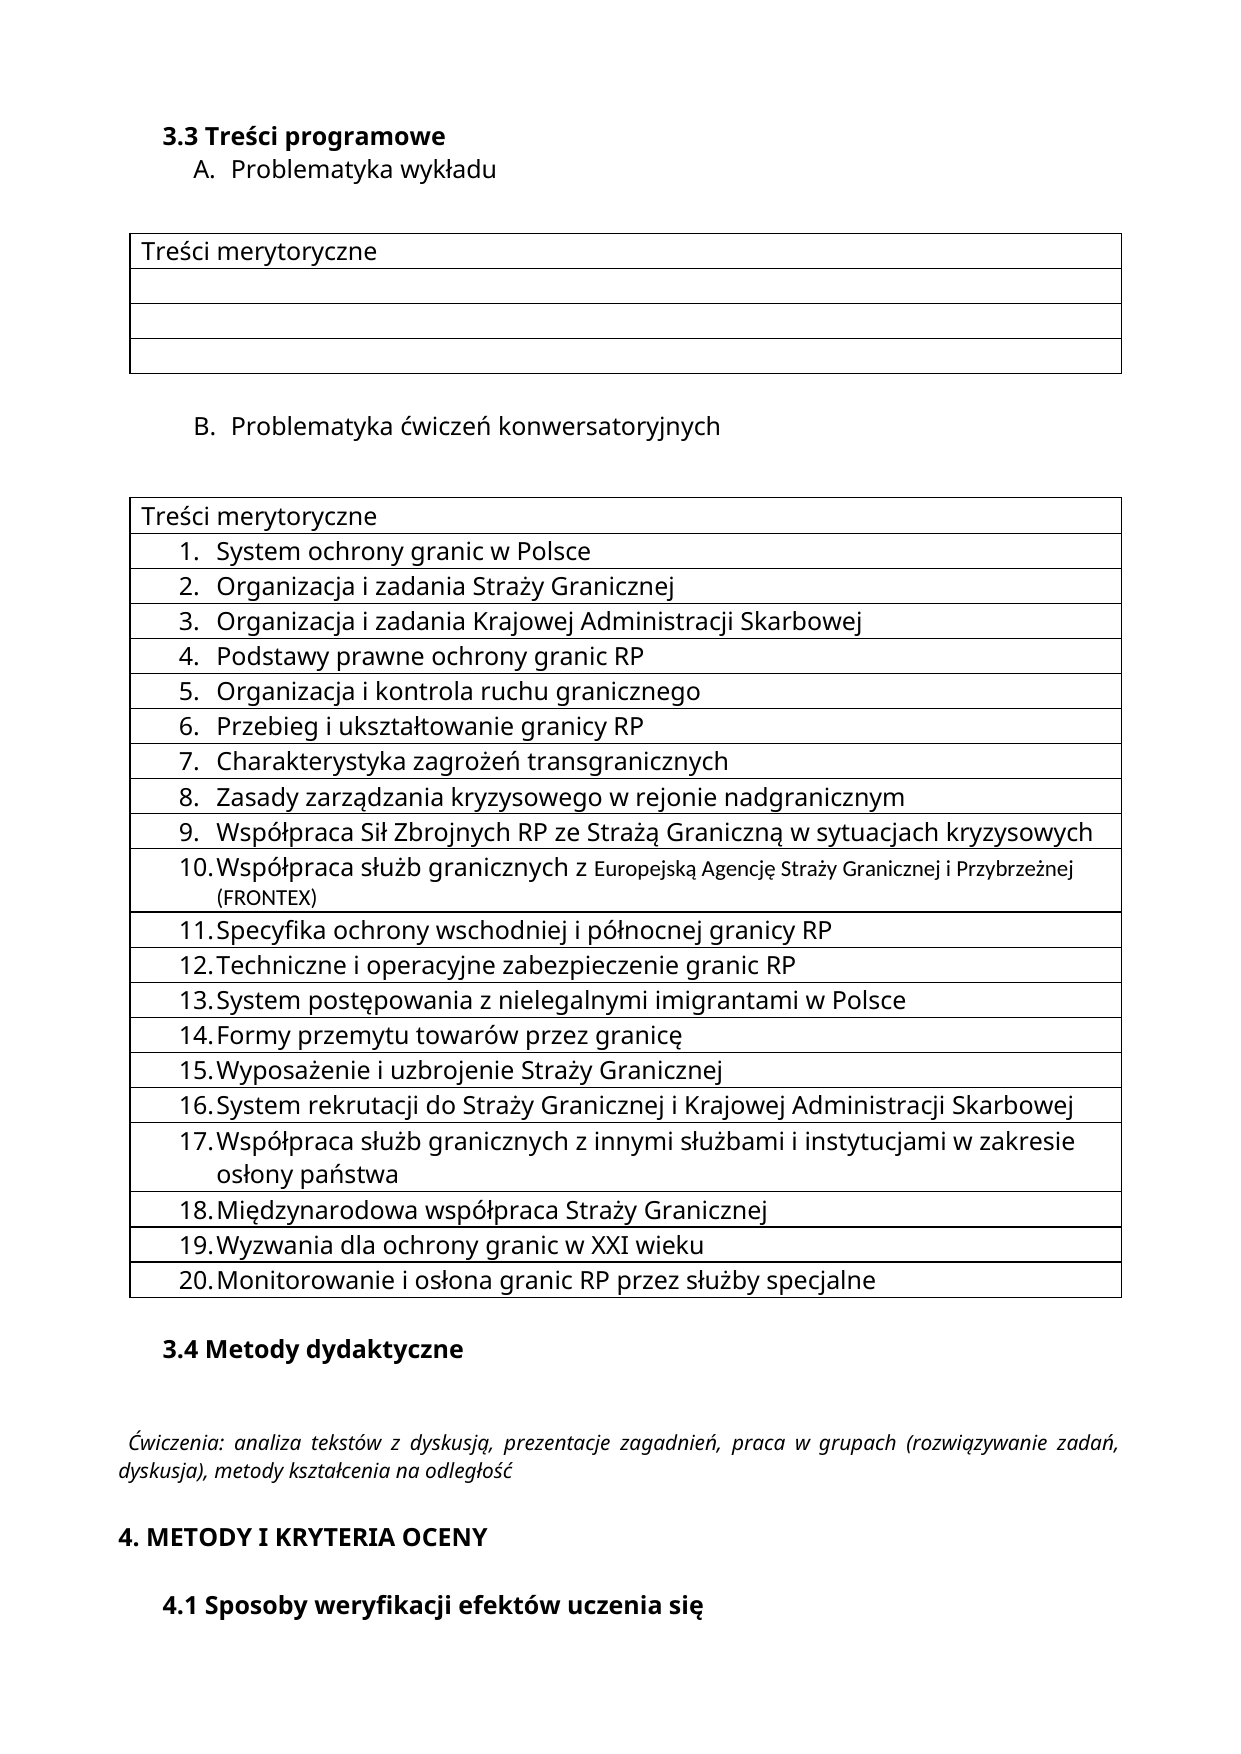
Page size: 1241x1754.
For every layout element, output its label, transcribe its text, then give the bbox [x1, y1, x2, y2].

text Ćwiczenia: analiza tekstów z dyskusją, prezentacje zagadnień, praca w grupach (rozwiązywanie zadań, dyskusja), metody kształcenia na odległość [118, 1428, 1122, 1485]
list 3.3 Treści programowe [162, 118, 1122, 152]
list Problematyka wykładu [193, 152, 1122, 186]
table_cell [131, 304, 1121, 338]
text 3.4 Metody dydaktyczne [162, 1332, 1122, 1366]
table_cell Organizacja i kontrola ruchu granicznego [131, 674, 1121, 708]
table_header Treści merytoryczne [131, 498, 1121, 532]
table_cell Organizacja i zadania Krajowej Administracji Skarbowej [131, 604, 1121, 638]
table_cell Podstawy prawne ochrony granic RP [131, 639, 1121, 673]
table_cell Monitorowanie i osłona granic RP przez służby specjalne [131, 1263, 1121, 1297]
table_cell Przebieg i ukształtowanie granicy RP [131, 709, 1121, 743]
table_cell Współpraca Sił Zbrojnych RP ze Strażą Graniczną w sytuacjach kryzysowych [131, 814, 1121, 848]
table_cell Specyfika ochrony wschodniej i północnej granicy RP [131, 913, 1121, 947]
table_cell System ochrony granic w Polsce [131, 534, 1121, 567]
table_cell Wyzwania dla ochrony granic w XXI wieku [131, 1228, 1121, 1261]
table_cell Współpraca służb granicznych z Europejską Agencję Straży Granicznej i Przybrzeżnej (FRONTEX) [131, 849, 1121, 911]
table_header Treści merytoryczne [131, 234, 1121, 268]
text 4. METODY I KRYTERIA OCENY [118, 1519, 1122, 1553]
table_cell Formy przemytu towarów przez granicę [131, 1018, 1121, 1052]
table_cell Techniczne i operacyjne zabezpieczenie granic RP [131, 948, 1121, 982]
table_cell System postępowania z nielegalnymi imigrantami w Polsce [131, 983, 1121, 1017]
text 4.1 Sposoby weryfikacji efektów uczenia się [162, 1587, 1122, 1621]
table_cell Charakterystyka zagrożeń transgranicznych [131, 744, 1121, 778]
table_cell [131, 339, 1121, 373]
table_cell [131, 269, 1121, 303]
table_cell Międzynarodowa współpraca Straży Granicznej [131, 1192, 1121, 1226]
table_cell Wyposażenie i uzbrojenie Straży Granicznej [131, 1053, 1121, 1087]
table_cell Organizacja i zadania Straży Granicznej [131, 569, 1121, 603]
list Problematyka ćwiczeń konwersatoryjnych [193, 408, 1122, 442]
table_cell System rekrutacji do Straży Granicznej i Krajowej Administracji Skarbowej [131, 1088, 1121, 1122]
table_cell Współpraca służb granicznych z innymi służbami i instytucjami w zakresie osłony państwa [131, 1123, 1121, 1191]
table_cell Zasady zarządzania kryzysowego w rejonie nadgranicznym [131, 779, 1121, 813]
